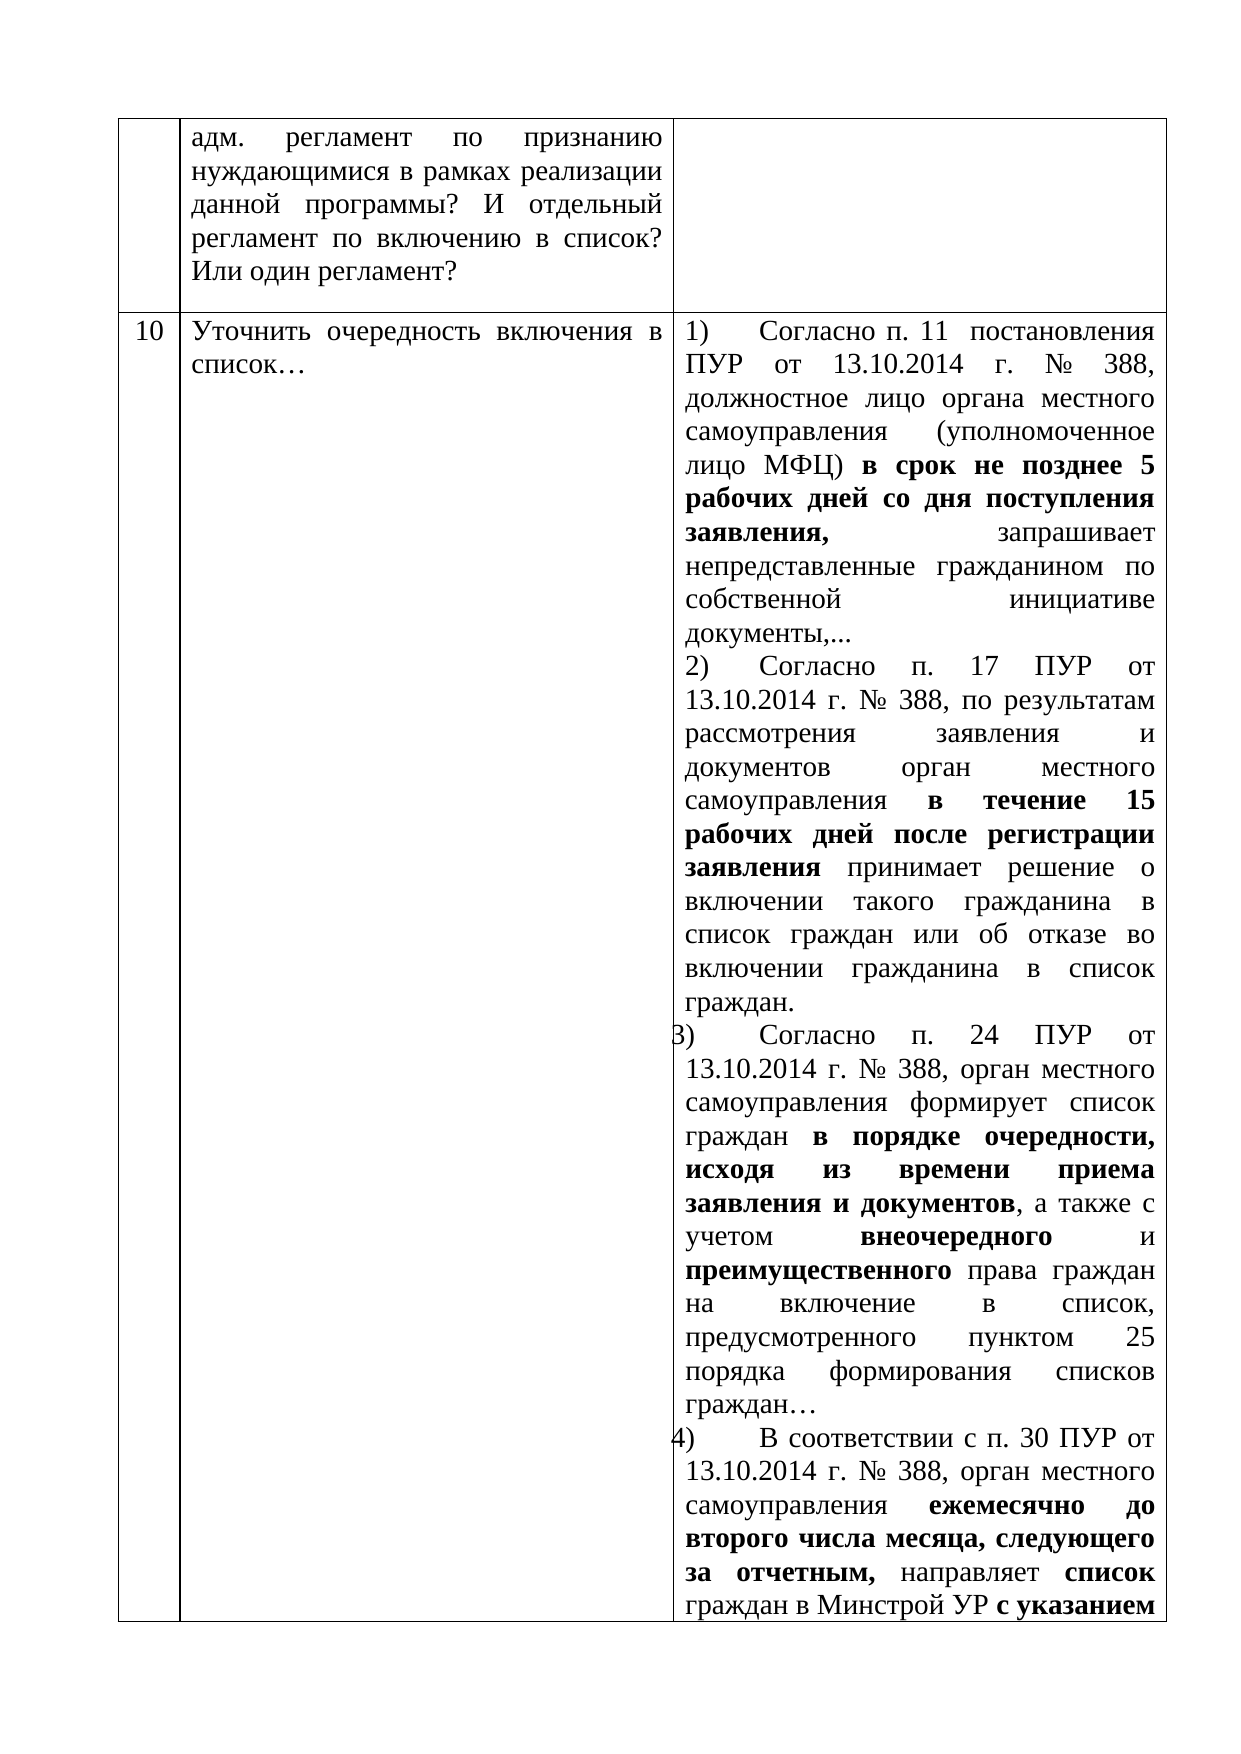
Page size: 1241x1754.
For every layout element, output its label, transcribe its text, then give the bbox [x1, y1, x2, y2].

table_cell 9 [119, 119, 179, 312]
table_cell 10 [119, 313, 179, 1621]
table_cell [674, 313, 1166, 1621]
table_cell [181, 313, 673, 1621]
table_cell [674, 119, 1166, 312]
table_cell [181, 119, 673, 312]
